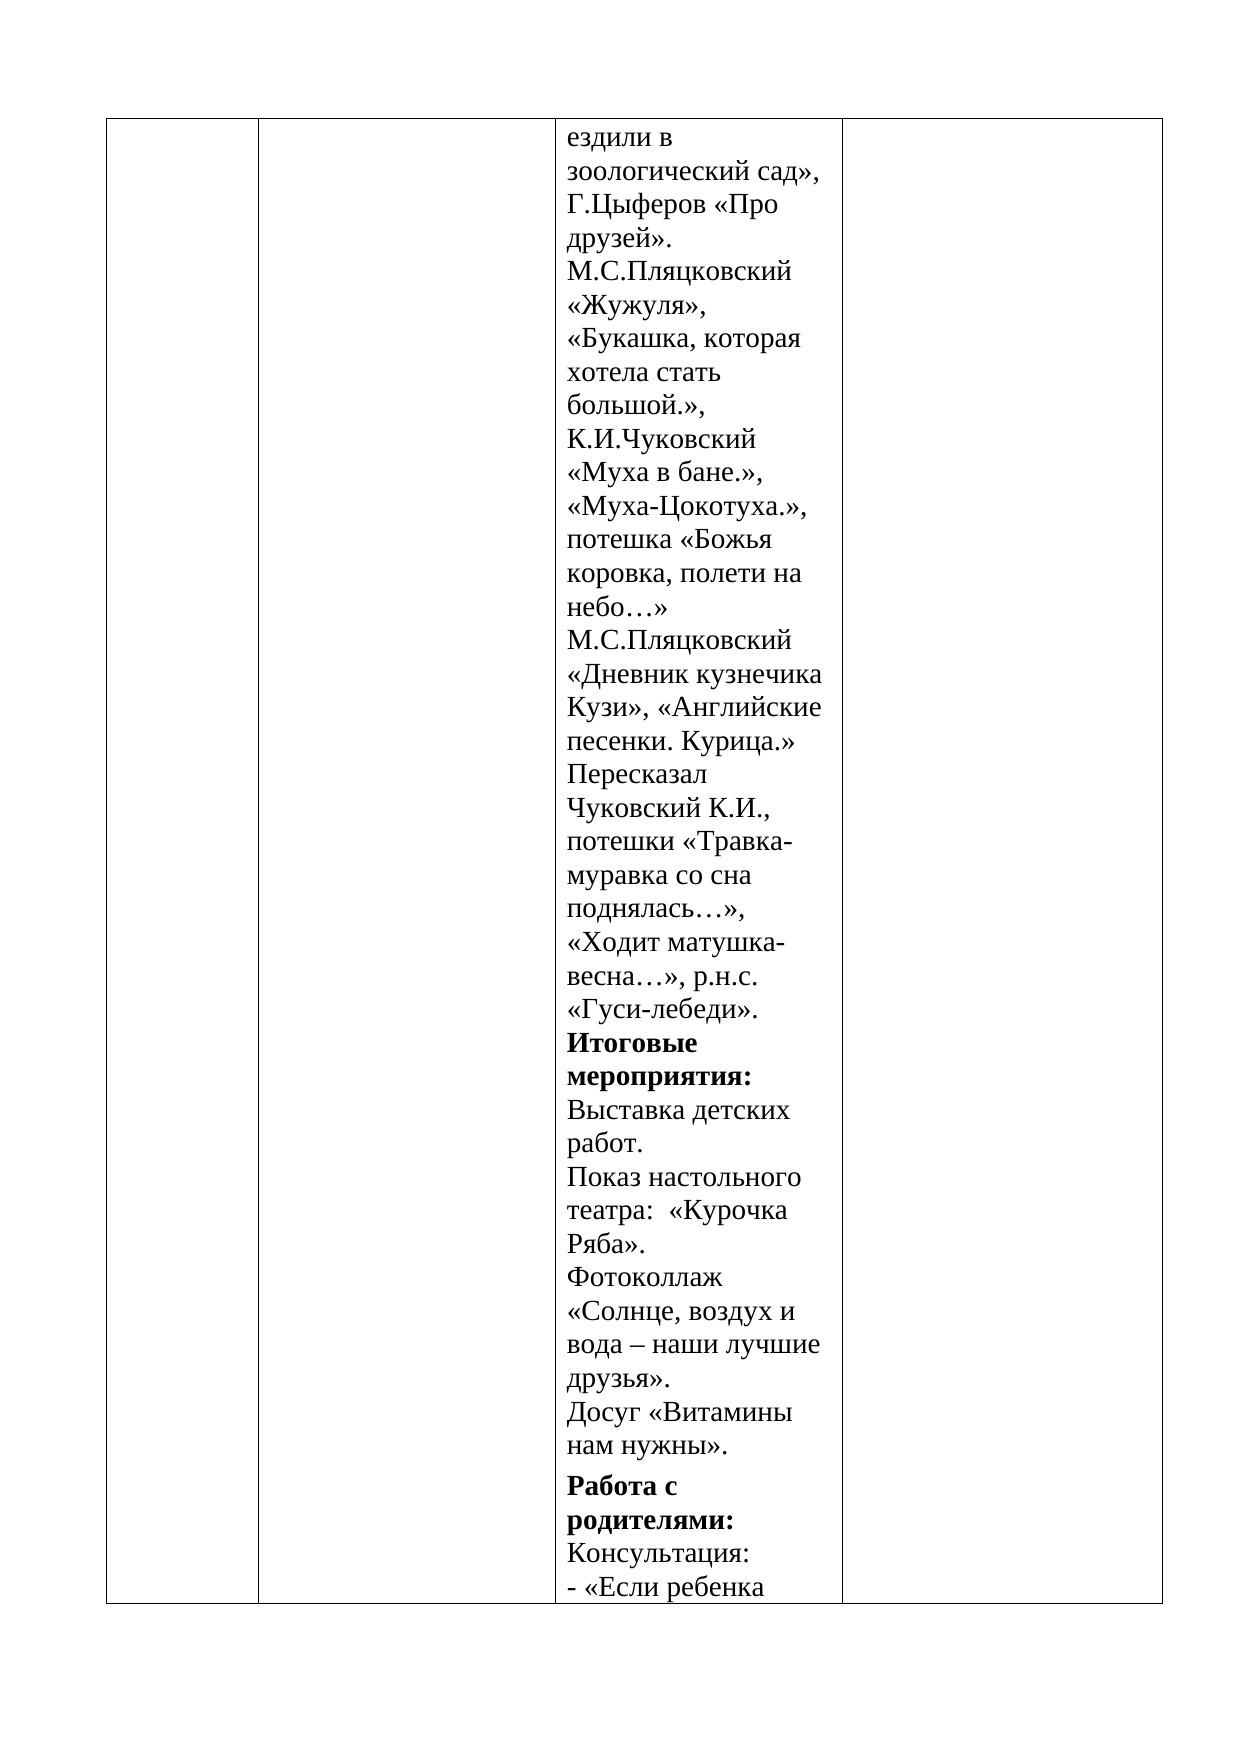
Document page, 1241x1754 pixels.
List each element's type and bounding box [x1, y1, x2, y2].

table_header [259, 119, 555, 1602]
table_header [556, 119, 842, 1602]
table_header [107, 119, 258, 1602]
table_header [843, 119, 1162, 1602]
